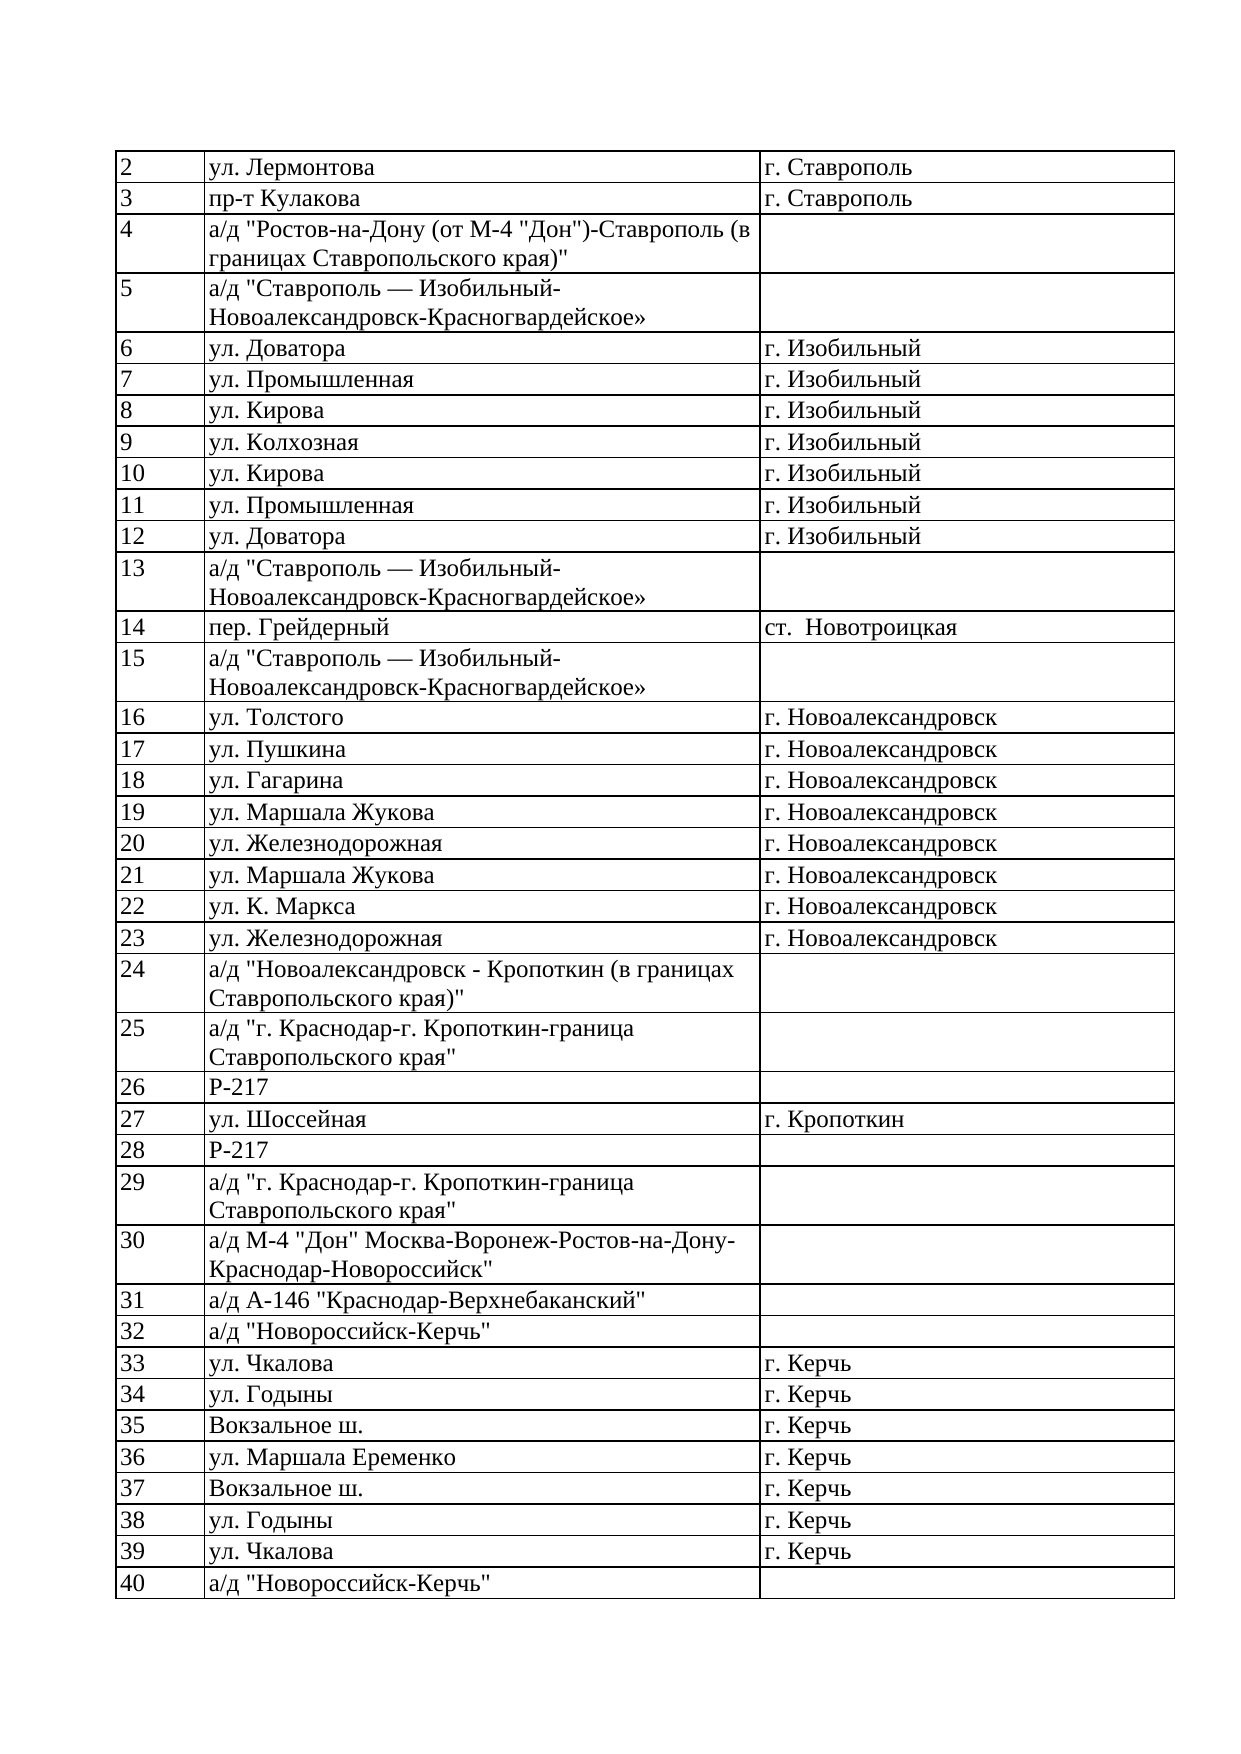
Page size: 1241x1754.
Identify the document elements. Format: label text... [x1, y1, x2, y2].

table_cell ул. Железнодорожная [205, 923, 759, 952]
table_cell 37 [117, 1473, 204, 1503]
table_cell 14 [117, 612, 204, 642]
table_cell [761, 1013, 1174, 1071]
table_cell 10 [117, 458, 204, 488]
table_cell г. Новоалександровск [761, 860, 1174, 889]
table_cell г. Ставрополь [761, 152, 1174, 181]
table_cell 9 [117, 427, 204, 457]
table_cell ул. Годыны [205, 1505, 759, 1535]
table_cell [761, 274, 1174, 331]
table_cell г. Керчь [761, 1505, 1174, 1535]
table_cell г. Новоалександровск [761, 891, 1174, 921]
table_cell 7 [117, 364, 204, 394]
table_cell г. Керчь [761, 1379, 1174, 1409]
table_cell ул. Годыны [205, 1379, 759, 1409]
table_cell г. Изобильный [761, 458, 1174, 488]
table_cell 30 [117, 1226, 204, 1283]
table_cell 29 [117, 1167, 204, 1224]
table_cell ул. Кирова [205, 458, 759, 488]
table_cell Р-217 [205, 1072, 759, 1102]
table_cell 6 [117, 333, 204, 362]
table_cell Вокзальное ш. [205, 1473, 759, 1503]
table_cell 23 [117, 923, 204, 952]
table_cell [761, 1285, 1174, 1314]
table_cell 24 [117, 954, 204, 1012]
table_cell ст. Новотроицкая [761, 612, 1174, 642]
table_cell 27 [117, 1104, 204, 1133]
table_cell ул. Промышленная [205, 490, 759, 520]
table_cell ул. Железнодорожная [205, 828, 759, 858]
table_cell г. Изобильный [761, 333, 1174, 362]
table_cell г. Изобильный [761, 521, 1174, 551]
table_cell ул. Доватора [205, 333, 759, 362]
table_cell а/д "Ростов-на-Дону (от М-4 "Дон")-Ставрополь (в границах Ставропольского края)" [205, 215, 759, 272]
table_cell ул. Чкалова [205, 1348, 759, 1377]
table_cell ул. Кирова [205, 396, 759, 425]
table_cell [761, 643, 1174, 701]
table_cell 36 [117, 1442, 204, 1472]
table_cell 2 [117, 152, 204, 181]
table_cell 12 [117, 521, 204, 551]
table_cell 18 [117, 765, 204, 795]
table_cell ул. Гагарина [205, 765, 759, 795]
table_cell г. Изобильный [761, 427, 1174, 457]
table_cell 13 [117, 553, 204, 610]
table_cell 39 [117, 1536, 204, 1566]
table_cell 17 [117, 734, 204, 764]
table_cell г. Керчь [761, 1536, 1174, 1566]
table_cell 34 [117, 1379, 204, 1409]
table_cell ул. К. Маркса [205, 891, 759, 921]
table_cell [761, 1072, 1174, 1102]
table_cell ул. Чкалова [205, 1536, 759, 1566]
table_cell а/д "Ставрополь — Изобильный-Новоалександровск-Красногвардейское» [205, 643, 759, 701]
table_cell г. Новоалександровск [761, 797, 1174, 827]
table_cell г. Кропоткин [761, 1104, 1174, 1133]
table_cell г. Изобильный [761, 364, 1174, 394]
table_cell 11 [117, 490, 204, 520]
table_cell 26 [117, 1072, 204, 1102]
table_cell 22 [117, 891, 204, 921]
table_cell [761, 215, 1174, 272]
table_cell а/д "Новороссийск-Керчь" [205, 1316, 759, 1346]
table_cell ул. Промышленная [205, 364, 759, 394]
table_cell г. Изобильный [761, 396, 1174, 425]
table_cell г. Новоалександровск [761, 734, 1174, 764]
table_cell а/д "Новоалександровск - Кропоткин (в границах Ставропольского края)" [205, 954, 759, 1012]
table_cell 32 [117, 1316, 204, 1346]
table_cell г. Новоалександровск [761, 765, 1174, 795]
table_cell Вокзальное ш. [205, 1411, 759, 1440]
table_cell [761, 1135, 1174, 1165]
table_cell г. Новоалександровск [761, 702, 1174, 732]
table_cell 25 [117, 1013, 204, 1071]
table_cell Р-217 [205, 1135, 759, 1165]
table_cell 20 [117, 828, 204, 858]
table_cell а/д "г. Краснодар-г. Кропоткин-граница Ставропольского края" [205, 1167, 759, 1224]
table_cell ул. Маршала Жукова [205, 860, 759, 889]
table_cell а/д "Новороссийск-Керчь" [205, 1568, 759, 1598]
table_cell 33 [117, 1348, 204, 1377]
table_cell 28 [117, 1135, 204, 1165]
table_cell г. Керчь [761, 1348, 1174, 1377]
table_cell 35 [117, 1411, 204, 1440]
table_cell 3 [117, 183, 204, 213]
table_cell 38 [117, 1505, 204, 1535]
table_cell 31 [117, 1285, 204, 1314]
table_cell [761, 1226, 1174, 1283]
table_cell ул. Пушкина [205, 734, 759, 764]
table_cell г. Керчь [761, 1411, 1174, 1440]
table_cell пер. Грейдерный [205, 612, 759, 642]
table_cell [761, 1167, 1174, 1224]
table_cell [761, 553, 1174, 610]
table_cell а/д "Ставрополь — Изобильный-Новоалександровск-Красногвардейское» [205, 274, 759, 331]
table_cell г. Керчь [761, 1473, 1174, 1503]
table_cell 8 [117, 396, 204, 425]
table_cell ул. Лермонтова [205, 152, 759, 181]
table_cell ул. Шоссейная [205, 1104, 759, 1133]
table_cell а/д "Ставрополь — Изобильный-Новоалександровск-Красногвардейское» [205, 553, 759, 610]
table_cell г. Керчь [761, 1442, 1174, 1472]
table_cell г. Изобильный [761, 490, 1174, 520]
table_cell 4 [117, 215, 204, 272]
table_cell ул. Маршала Еременко [205, 1442, 759, 1472]
table_cell а/д А-146 "Краснодар-Верхнебаканский" [205, 1285, 759, 1314]
table_cell 19 [117, 797, 204, 827]
table_cell г. Новоалександровск [761, 828, 1174, 858]
table_cell а/д "г. Краснодар-г. Кропоткин-граница Ставропольского края" [205, 1013, 759, 1071]
table_cell ул. Доватора [205, 521, 759, 551]
table_cell 16 [117, 702, 204, 732]
table_cell ул. Маршала Жукова [205, 797, 759, 827]
table_cell [761, 1568, 1174, 1598]
table_cell 21 [117, 860, 204, 889]
table_cell [761, 1316, 1174, 1346]
table_cell 15 [117, 643, 204, 701]
table_cell а/д М-4 "Дон" Москва-Воронеж-Ростов-на-Дону-Краснодар-Новороссийск" [205, 1226, 759, 1283]
table_cell [761, 954, 1174, 1012]
table_cell ул. Колхозная [205, 427, 759, 457]
table_cell г. Новоалександровск [761, 923, 1174, 952]
table_cell 5 [117, 274, 204, 331]
table_cell г. Ставрополь [761, 183, 1174, 213]
table_cell пр-т Кулакова [205, 183, 759, 213]
table_cell 40 [117, 1568, 204, 1598]
table_cell ул. Толстого [205, 702, 759, 732]
